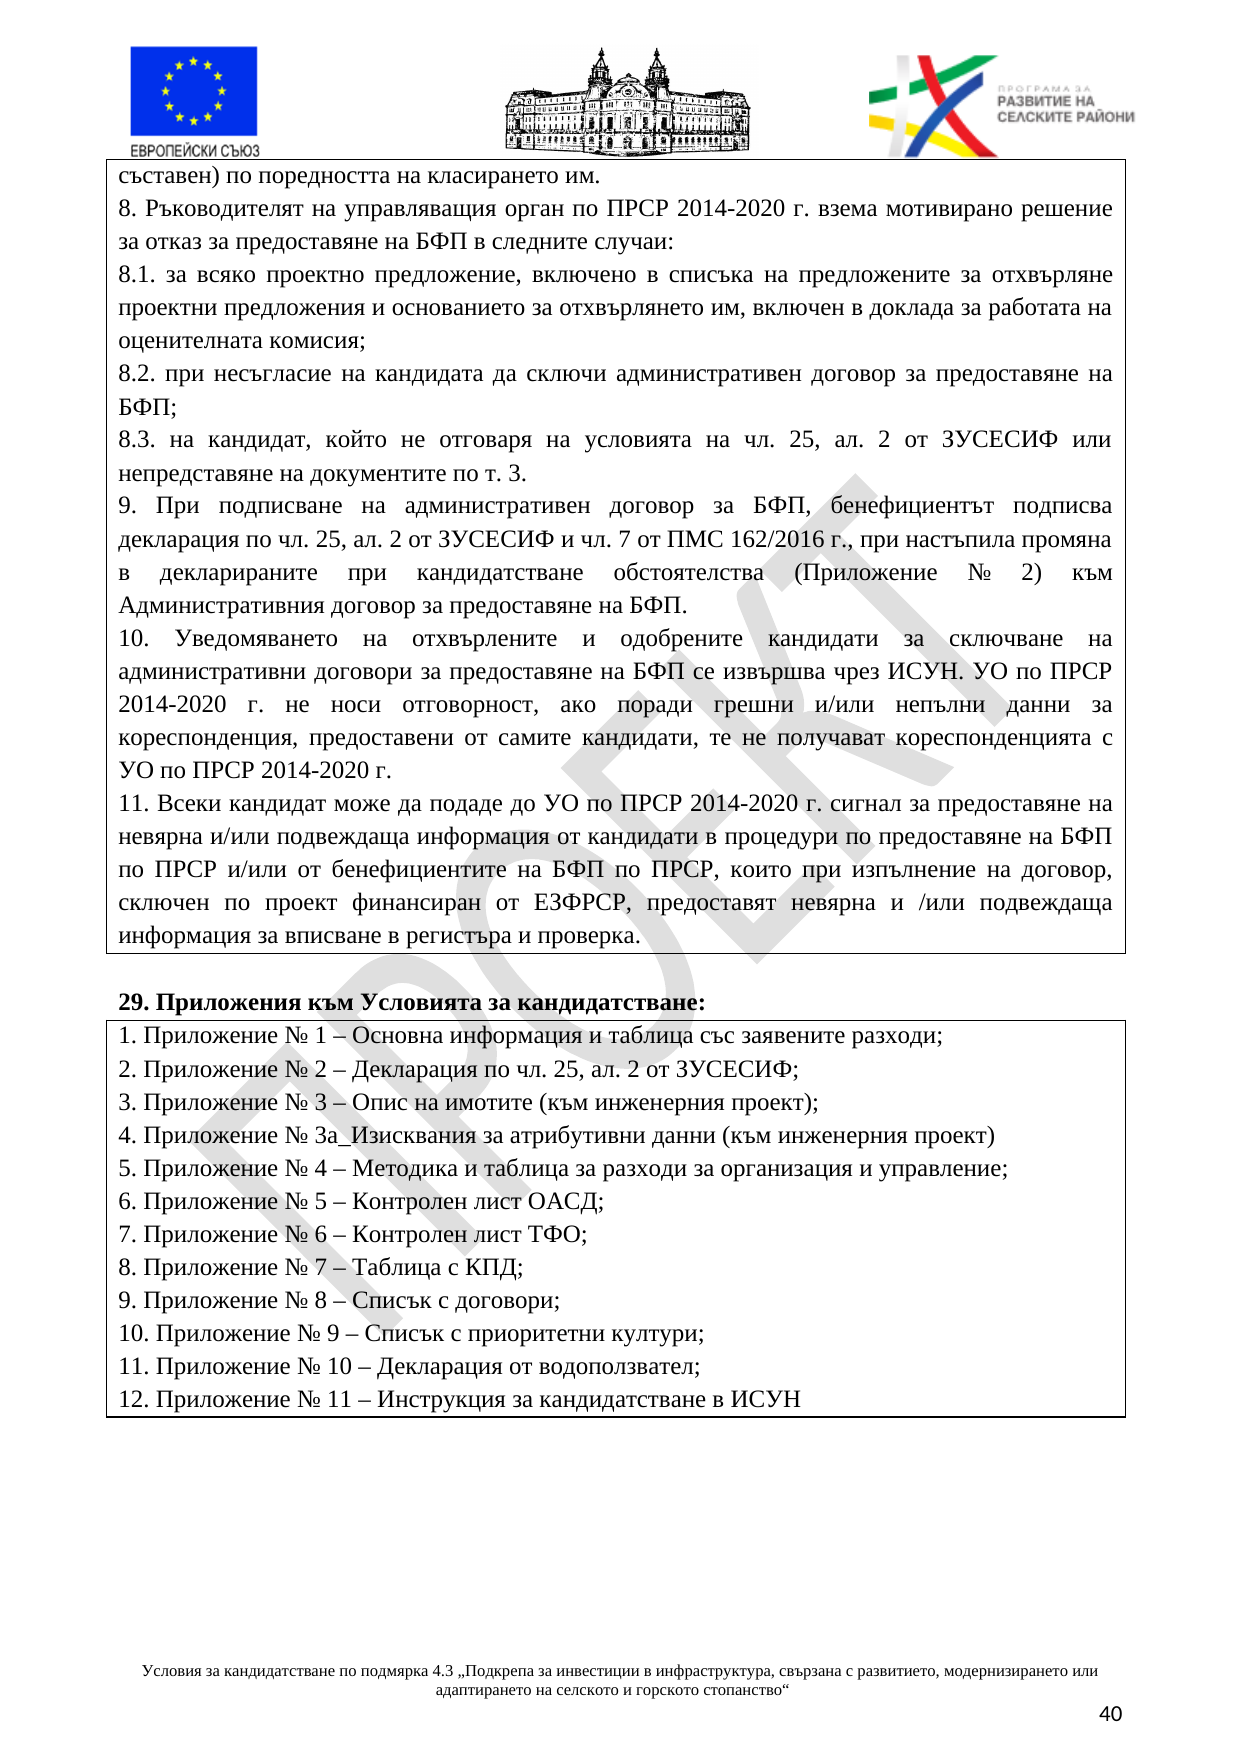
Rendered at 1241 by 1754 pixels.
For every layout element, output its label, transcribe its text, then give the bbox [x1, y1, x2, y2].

picture [130, 45, 261, 159]
subtitle 29. Приложения към Условията за кандидатстване: [118, 987, 1122, 1015]
table_header 1. Приложение № 1 – Основна информация и таблица със заявените разходи; 2. Приложение № 2 – Декларация по чл. 25, ал. 2 от ЗУСЕСИФ; 3. Приложение № 3 – Опис на имотите (към инженерния проект); 4. Приложение № 3a_Изисквания за атрибутивни данни (към инженерния проект) 5. Приложение № 4 – Методика и таблица за разходи за организация и управление; 6. Приложение № 5 – Контролен лист ОАСД; 7. Приложение № 6 – Контролен лист ТФО; 8. Приложение № 7 – Таблица с КПД; 9. Приложение № 8 – Списък с договори; 10. Приложение № 9 – Списък с приоритетни култури; 11. Приложение № 10 – Декларация от водоползвател; 12. Приложение № 11 – Инструкция за кандидатстване в ИСУН [107, 1021, 1125, 1416]
picture [499, 44, 760, 159]
picture [869, 54, 1140, 160]
